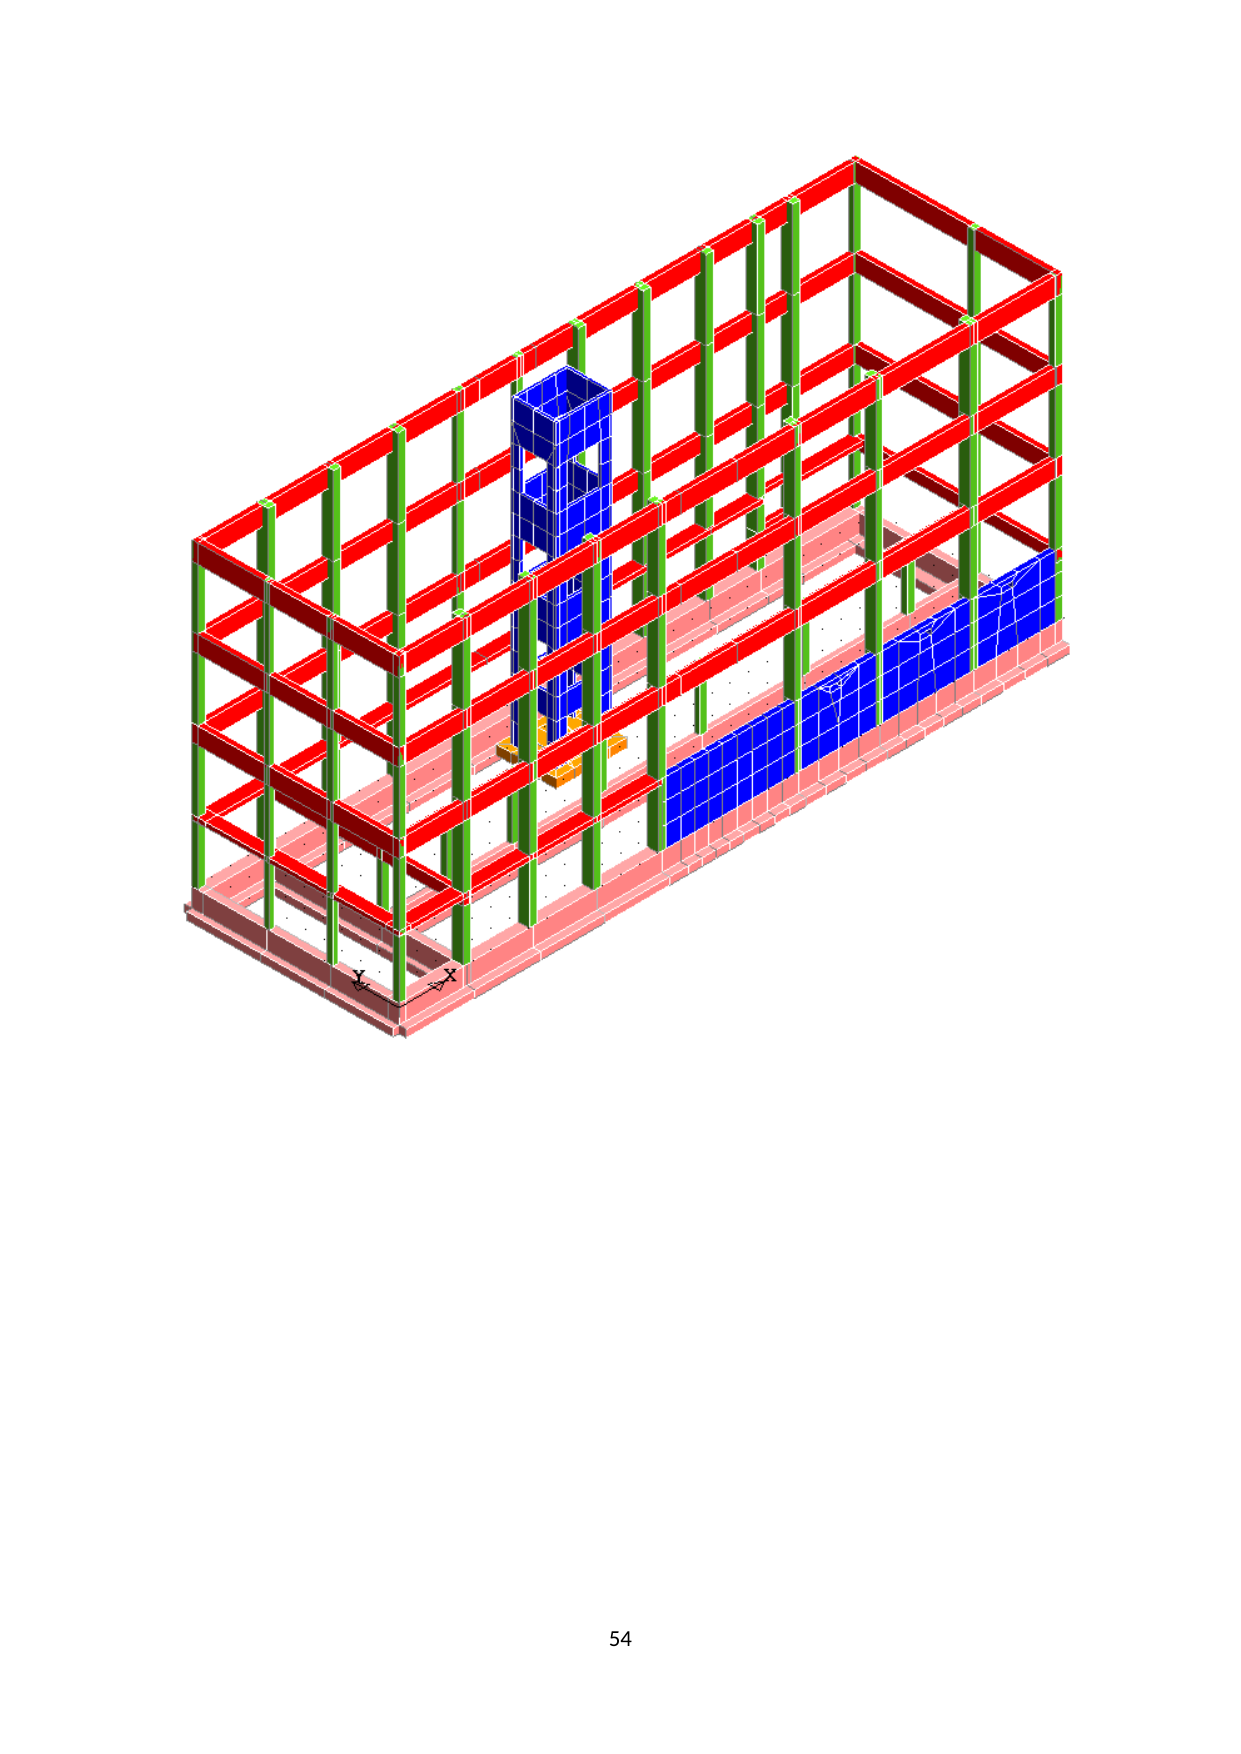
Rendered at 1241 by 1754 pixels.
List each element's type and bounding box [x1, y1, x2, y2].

picture [155, 147, 1085, 1044]
